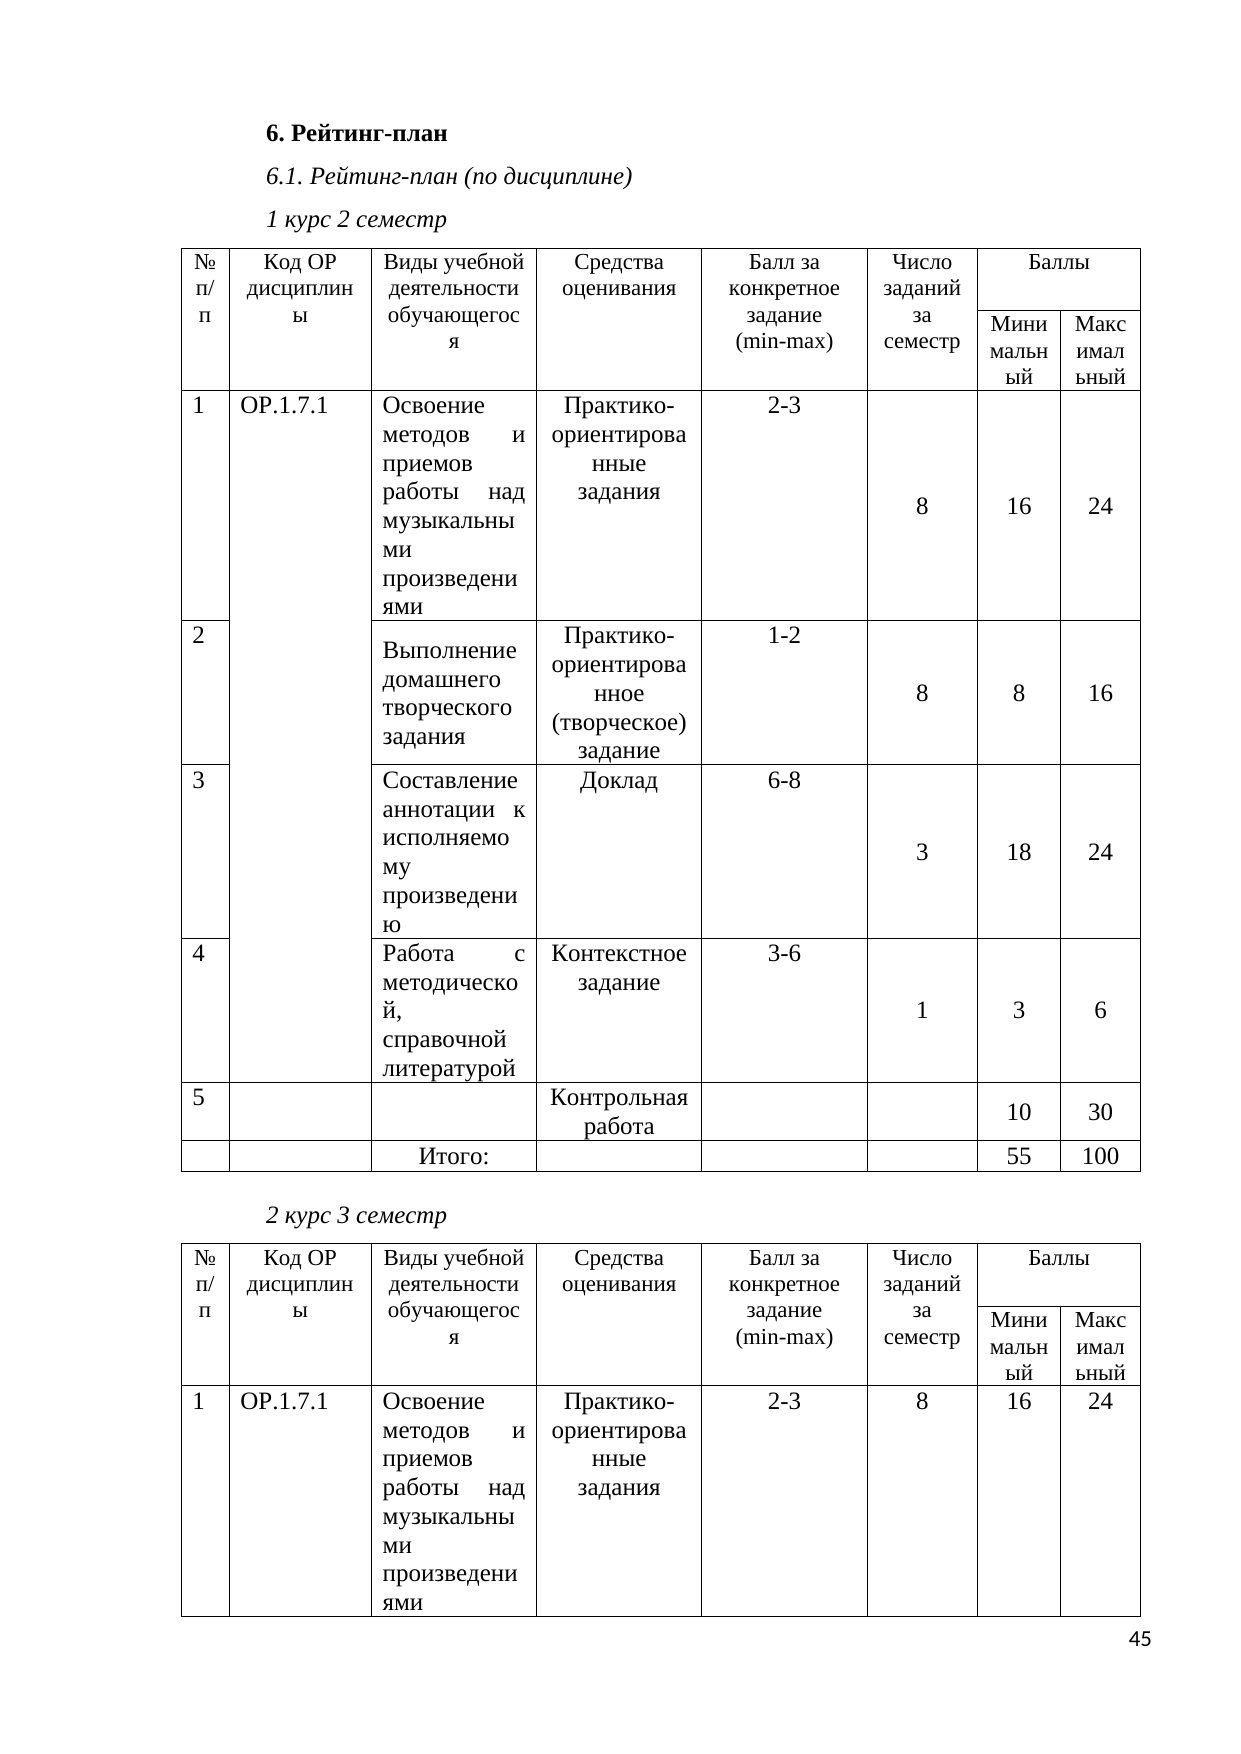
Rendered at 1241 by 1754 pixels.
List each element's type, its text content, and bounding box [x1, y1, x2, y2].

table_cell Максимальный [1061, 311, 1140, 389]
table_header Балл за конкретное задание (min-max) [702, 249, 867, 389]
table_cell 55 [978, 1141, 1060, 1171]
table_cell 16 [978, 391, 1060, 620]
table_cell Практико-ориентированные задания [537, 1386, 701, 1616]
table_cell Контекстное задание [537, 939, 701, 1082]
table_cell 18 [978, 765, 1060, 937]
table_cell 1 [868, 939, 977, 1082]
table_cell 6-8 [702, 765, 867, 937]
table_cell 1 [182, 1386, 229, 1616]
table_cell Освоение методов и приемов работы над музыкальными произведениями [372, 391, 536, 620]
table_header Виды учебной деятельности обучающегося [372, 1244, 536, 1385]
table_cell 3 [978, 939, 1060, 1082]
table_cell Работа с методической, справочной литературой [372, 939, 536, 1082]
table_cell 3 [868, 765, 977, 937]
table_header Средства оценивания [537, 1244, 701, 1385]
table_cell 24 [1061, 765, 1140, 937]
table_cell 100 [1061, 1141, 1140, 1171]
table_cell Практико-ориентированные задания [537, 391, 701, 620]
table_cell Составление аннотации к исполняемому произведению [372, 765, 536, 937]
table_cell 1 [182, 391, 229, 620]
table_cell 16 [978, 1386, 1060, 1616]
table_cell 24 [1061, 391, 1140, 620]
table_header № п/п [182, 249, 229, 389]
table_cell 24 [1061, 1386, 1140, 1616]
table_cell Контрольная работа [537, 1083, 701, 1140]
table_cell Минимальный [978, 311, 1060, 389]
text 2 курс 3 семестр [192, 1200, 1152, 1229]
table_cell 8 [868, 621, 977, 764]
table_header Балл за конкретное задание (min-max) [702, 1244, 867, 1385]
table_header Код ОР дисциплины [230, 249, 371, 389]
table_header Код ОР дисциплины [230, 1244, 371, 1385]
table_cell 2-3 [702, 1386, 867, 1616]
table_cell Максимальный [1061, 1307, 1140, 1385]
table_cell [372, 1083, 536, 1140]
table_cell [537, 1141, 701, 1171]
table_header Средства оценивания [537, 249, 701, 389]
table_cell Освоение методов и приемов работы над музыкальными произведениями [372, 1386, 536, 1616]
table_cell ОР.1.7.1 [230, 391, 371, 1082]
text 1 курс 2 семестр [192, 204, 1152, 233]
table_cell [702, 1083, 867, 1140]
table_cell [868, 1141, 977, 1171]
table_cell 16 [1061, 621, 1140, 764]
table_cell [230, 1141, 371, 1171]
table_cell 8 [978, 621, 1060, 764]
table_header Число заданий за семестр [868, 249, 977, 389]
table_cell Минимальный [978, 1307, 1060, 1385]
table_cell [182, 1141, 229, 1171]
table_cell Выполнение домашнего творческого задания [372, 621, 536, 764]
table_cell 2 [182, 621, 229, 764]
table_header Число заданий за семестр [868, 1244, 977, 1385]
table_cell 3 [182, 765, 229, 937]
table_header № п/п [182, 1244, 229, 1385]
table_cell 30 [1061, 1083, 1140, 1140]
table_cell [702, 1141, 867, 1171]
table_header Баллы [978, 249, 1140, 310]
table_cell Доклад [537, 765, 701, 937]
table_cell 5 [182, 1083, 229, 1140]
table_cell [230, 1083, 371, 1140]
table_cell Практико-ориентированное (творческое) задание [537, 621, 701, 764]
text 6.1. Рейтинг-план (по дисциплине) [192, 161, 1152, 190]
table_cell 6 [1061, 939, 1140, 1082]
table_cell 1-2 [702, 621, 867, 764]
text 6. Рейтинг-план [192, 118, 1152, 147]
table_cell [868, 1083, 977, 1140]
table_header Виды учебной деятельности обучающегося [372, 249, 536, 389]
table_cell 3-6 [702, 939, 867, 1082]
table_cell 8 [868, 391, 977, 620]
table_cell 2-3 [702, 391, 867, 620]
table_cell 8 [868, 1386, 977, 1616]
table_cell ОР.1.7.1 [230, 1386, 371, 1616]
table_cell 4 [182, 939, 229, 1082]
table_header Баллы [978, 1244, 1140, 1306]
table_cell Итого: [372, 1141, 536, 1171]
table_cell 10 [978, 1083, 1060, 1140]
